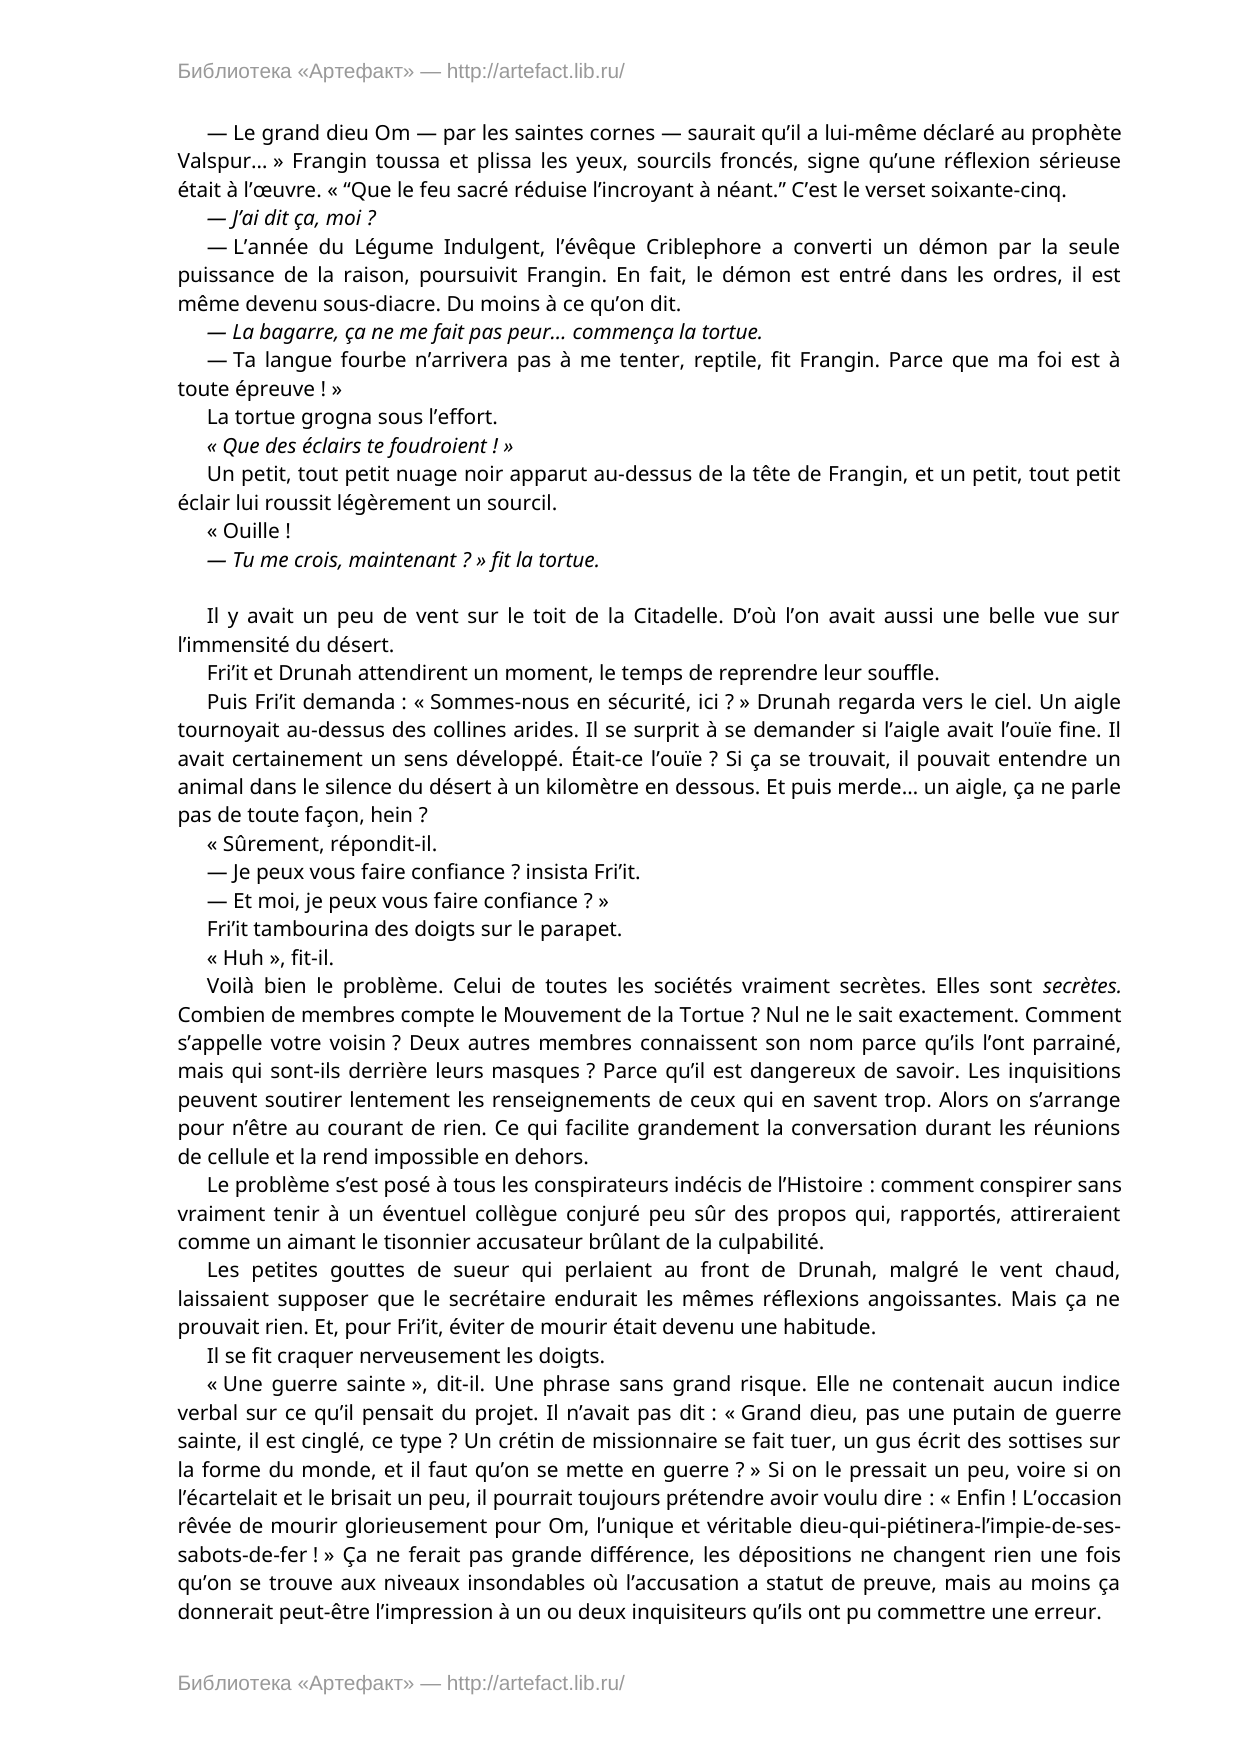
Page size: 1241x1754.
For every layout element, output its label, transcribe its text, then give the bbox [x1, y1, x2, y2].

text — Tu me crois, maintenant ? » fit la tortue. [177, 545, 1122, 573]
text Voilà bien le problème. Celui de toutes les sociétés vraiment secrètes. Elles sont secrètes. Combien de membres compte le Mouvement de la Tortue ? Nul ne le sait exactement. Comment s’appelle votre voisin ? Deux autres membres connaissent son nom parce qu’ils l’ont parrainé, mais qui sont-ils derrière leurs masques ? Parce qu’il est dangereux de savoir. Les inquisitions peuvent soutirer lentement les renseignements de ceux qui en savent trop. Alors on s’arrange pour n’être au courant de rien. Ce qui facilite grandement la conversation durant les réunions de cellule et la rend impossible en dehors. [177, 971, 1122, 1170]
text — La bagarre, ça ne me fait pas peur… commença la tortue. [177, 317, 1122, 346]
text — L’année du Légume Indulgent, l’évêque Criblephore a converti un démon par la seule puissance de la raison, poursuivit Frangin. En fait, le démon est entré dans les ordres, il est même devenu sous-diacre. Du moins à ce qu’on dit. [177, 232, 1122, 317]
text « Ouille ! [177, 516, 1122, 545]
text — Ta langue fourbe n’arrivera pas à me tenter, reptile, fit Frangin. Parce que ma foi est à toute épreuve ! » [177, 346, 1122, 402]
text « Une guerre sainte », dit-il. Une phrase sans grand risque. Elle ne contenait aucun indice verbal sur ce qu’il pensait du projet. Il n’avait pas dit : « Grand dieu, pas une putain de guerre sainte, il est cinglé, ce type ? Un crétin de missionnaire se fait tuer, un gus écrit des sottises sur la forme du monde, et il faut qu’on se mette en guerre ? » Si on le pressait un peu, voire si on l’écartelait et le brisait un peu, il pourrait toujours prétendre avoir voulu dire : « Enfin ! L’occasion rêvée de mourir glorieusement pour Om, l’unique et véritable dieu-qui-piétinera-l’impie-de-ses-sabots-de-fer ! » Ça ne ferait pas grande différence, les dépositions ne changent rien une fois qu’on se trouve aux niveaux insondables où l’accusation a statut de preuve, mais au moins ça donnerait peut-être l’impression à un ou deux inquisiteurs qu’ils ont pu commettre une erreur. [177, 1369, 1122, 1625]
text Fri’it tambourina des doigts sur le parapet. [177, 914, 1122, 943]
text Les petites gouttes de sueur qui perlaient au front de Drunah, malgré le vent chaud, laissaient supposer que le secrétaire endurait les mêmes réflexions angoissantes. Mais ça ne prouvait rien. Et, pour Fri’it, éviter de mourir était devenu une habitude. [177, 1256, 1122, 1341]
text Il y avait un peu de vent sur le toit de la Citadelle. D’où l’on avait aussi une belle vue sur l’immensité du désert. [177, 602, 1122, 658]
text Puis Fri’it demanda : « Sommes-nous en sécurité, ici ? » Drunah regarda vers le ciel. Un aigle tournoyait au-dessus des collines arides. Il se surprit à se demander si l’aigle avait l’ouïe fine. Il avait certainement un sens développé. Était-ce l’ouïe ? Si ça se trouvait, il pouvait entendre un animal dans le silence du désert à un kilomètre en dessous. Et puis merde… un aigle, ça ne parle pas de toute façon, hein ? [177, 687, 1122, 829]
text Il se fit craquer nerveusement les doigts. [177, 1341, 1122, 1369]
text « Que des éclairs te foudroient ! » [177, 431, 1122, 459]
text La tortue grogna sous l’effort. [177, 402, 1122, 431]
text Le problème s’est posé à tous les conspirateurs indécis de l’Histoire : comment conspirer sans vraiment tenir à un éventuel collègue conjuré peu sûr des propos qui, rapportés, attireraient comme un aimant le tisonnier accusateur brûlant de la culpabilité. [177, 1170, 1122, 1256]
text Un petit, tout petit nuage noir apparut au-dessus de la tête de Frangin, et un petit, tout petit éclair lui roussit légèrement un sourcil. [177, 459, 1122, 516]
text — Et moi, je peux vous faire confiance ? » [177, 886, 1122, 914]
text « Huh », fit-il. [177, 943, 1122, 971]
text — Je peux vous faire confiance ? insista Fri’it. [177, 857, 1122, 886]
text « Sûrement, répondit-il. [177, 829, 1122, 857]
text Fri’it et Drunah attendirent un moment, le temps de reprendre leur souffle. [177, 658, 1122, 687]
text — J’ai dit ça, moi ? [177, 203, 1122, 232]
text — Le grand dieu Om — par les saintes cornes — saurait qu’il a lui-même déclaré au prophète Valspur… » Frangin toussa et plissa les yeux, sourcils froncés, signe qu’une réflexion sérieuse était à l’œuvre. « “Que le feu sacré réduise l’incroyant à néant.” C’est le verset soixante-cinq. [177, 118, 1122, 203]
